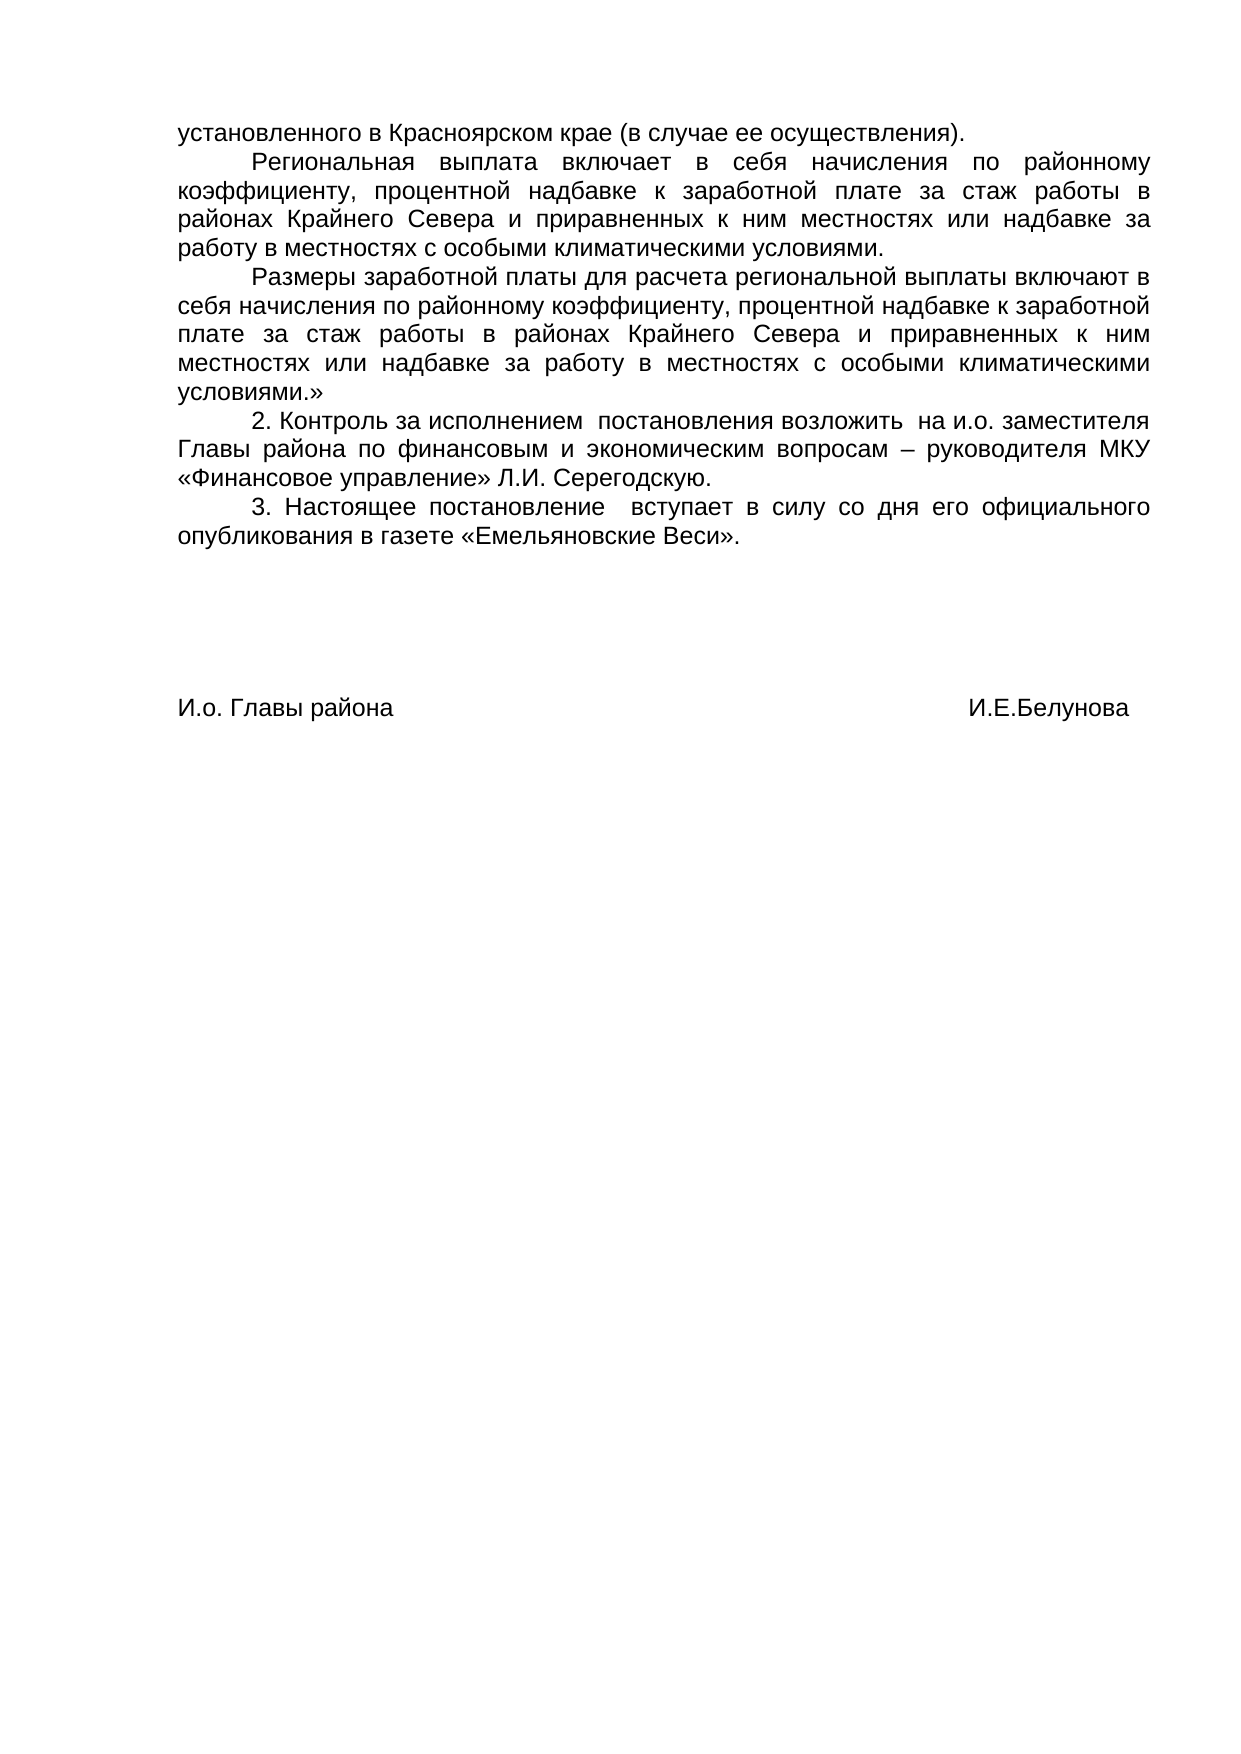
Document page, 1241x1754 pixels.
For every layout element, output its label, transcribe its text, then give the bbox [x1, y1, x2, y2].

text 3. Настоящее постановление вступает в силу со дня его официального опубликования в газете «Емельяновские Веси». [177, 492, 1152, 549]
text Региональная выплата включает в себя начисления по районному коэффициенту, процентной надбавке к заработной плате за стаж работы в районах Крайнего Севера и приравненных к ним местностях или надбавке за работу в местностях с особыми климатическими условиями. [177, 147, 1152, 262]
text Размеры заработной платы для расчета региональной выплаты включают в себя начисления по районному коэффициенту, процентной надбавке к заработной плате за стаж работы в районах Крайнего Севера и приравненных к ним местностях или надбавке за работу в местностях с особыми климатическими условиями.» [177, 262, 1152, 406]
text И.о. Главы района И.Е.Белунова [177, 693, 1152, 722]
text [177, 118, 1152, 147]
text 2. Контроль за исполнением постановления возложить на и.о. заместителя Главы района по финансовым и экономическим вопросам – руководителя МКУ «Финансовое управление» Л.И. Серегодскую. [177, 406, 1152, 492]
